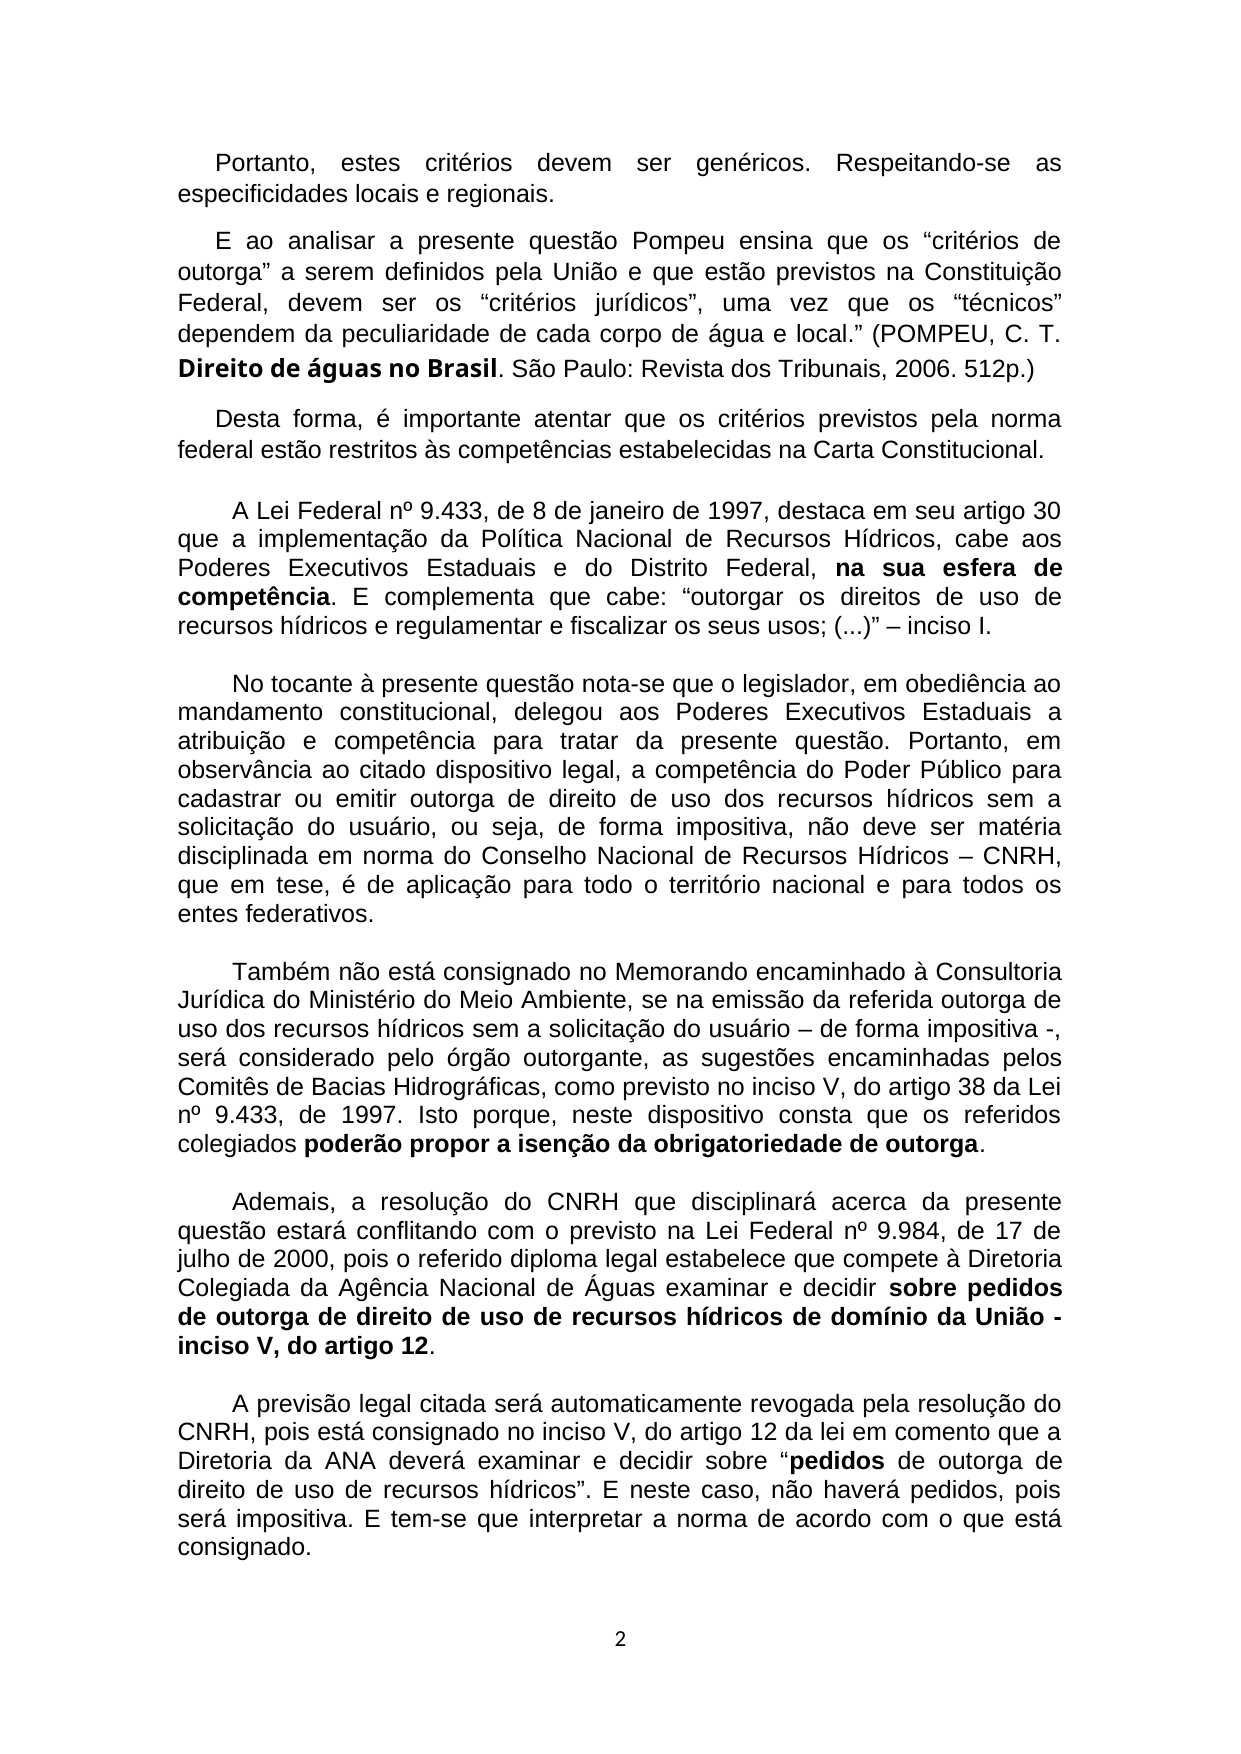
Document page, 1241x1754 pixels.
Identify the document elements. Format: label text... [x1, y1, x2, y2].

text Também não está consignado no Memorando encaminhado à Consultoria Jurídica do Ministério do Meio Ambiente, se na emissão da referida outorga de uso dos recursos hídricos sem a solicitação do usuário – de forma impositiva -, será considerado pelo órgão outorgante, as sugestões encaminhadas pelos Comitês de Bacias Hidrográficas, como previsto no inciso V, do artigo 38 da Lei nº 9.433, de 1997. Isto porque, neste dispositivo consta que os referidos colegiados poderão propor a isenção da obrigatoriedade de outorga. [177, 956, 1063, 1158]
text No tocante à presente questão nota-se que o legislador, em obediência ao mandamento constitucional, delegou aos Poderes Executivos Estaduais a atribuição e competência para tratar da presente questão. Portanto, em observância ao citado dispositivo legal, a competência do Poder Público para cadastrar ou emitir outorga de direito de uso dos recursos hídricos sem a solicitação do usuário, ou seja, de forma impositiva, não deve ser matéria disciplinada em norma do Conselho Nacional de Recursos Hídricos – CNRH, que em tese, é de aplicação para todo o território nacional e para todos os entes federativos. [177, 668, 1063, 927]
text E ao analisar a presente questão Pompeu ensina que os “critérios de outorga” a serem definidos pela União e que estão previstos na Constituição Federal, devem ser os “critérios jurídicos”, uma vez que os “técnicos” dependem da peculiaridade de cada corpo de água e local.” (POMPEU, C. T. Direito de águas no Brasil. São Paulo: Revista dos Tribunais, 2006. 512p.) [177, 226, 1063, 385]
text A Lei Federal nº 9.433, de 8 de janeiro de 1997, destaca em seu artigo 30 que a implementação da Política Nacional de Recursos Hídricos, cabe aos Poderes Executivos Estaduais e do Distrito Federal, na sua esfera de competência. E complementa que cabe: “outorgar os direitos de uso de recursos hídricos e regulamentar e fiscalizar os seus usos; (...)” – inciso I. [177, 496, 1063, 639]
text Ademais, a resolução do CNRH que disciplinará acerca da presente questão estará conflitando com o previsto na Lei Federal nº 9.984, de 17 de julho de 2000, pois o referido diploma legal estabelece que compete à Diretoria Colegiada da Agência Nacional de Águas examinar e decidir sobre pedidos de outorga de direito de uso de recursos hídricos de domínio da União - inciso V, do artigo 12. [177, 1187, 1063, 1359]
text A previsão legal citada será automaticamente revogada pela resolução do CNRH, pois está consignado no inciso V, do artigo 12 da lei em comento que a Diretoria da ANA deverá examinar e decidir sobre “pedidos de outorga de direito de uso de recursos hídricos”. E neste caso, não haverá pedidos, pois será impositiva. E tem-se que interpretar a norma de acordo com o que está consignado. [177, 1388, 1063, 1561]
text Desta forma, é importante atentar que os critérios previstos pela norma federal estão restritos às competências estabelecidas na Carta Constitucional. [177, 404, 1063, 464]
text Portanto, estes critérios devem ser genéricos. Respeitando-se as especificidades locais e regionais. [177, 148, 1063, 207]
